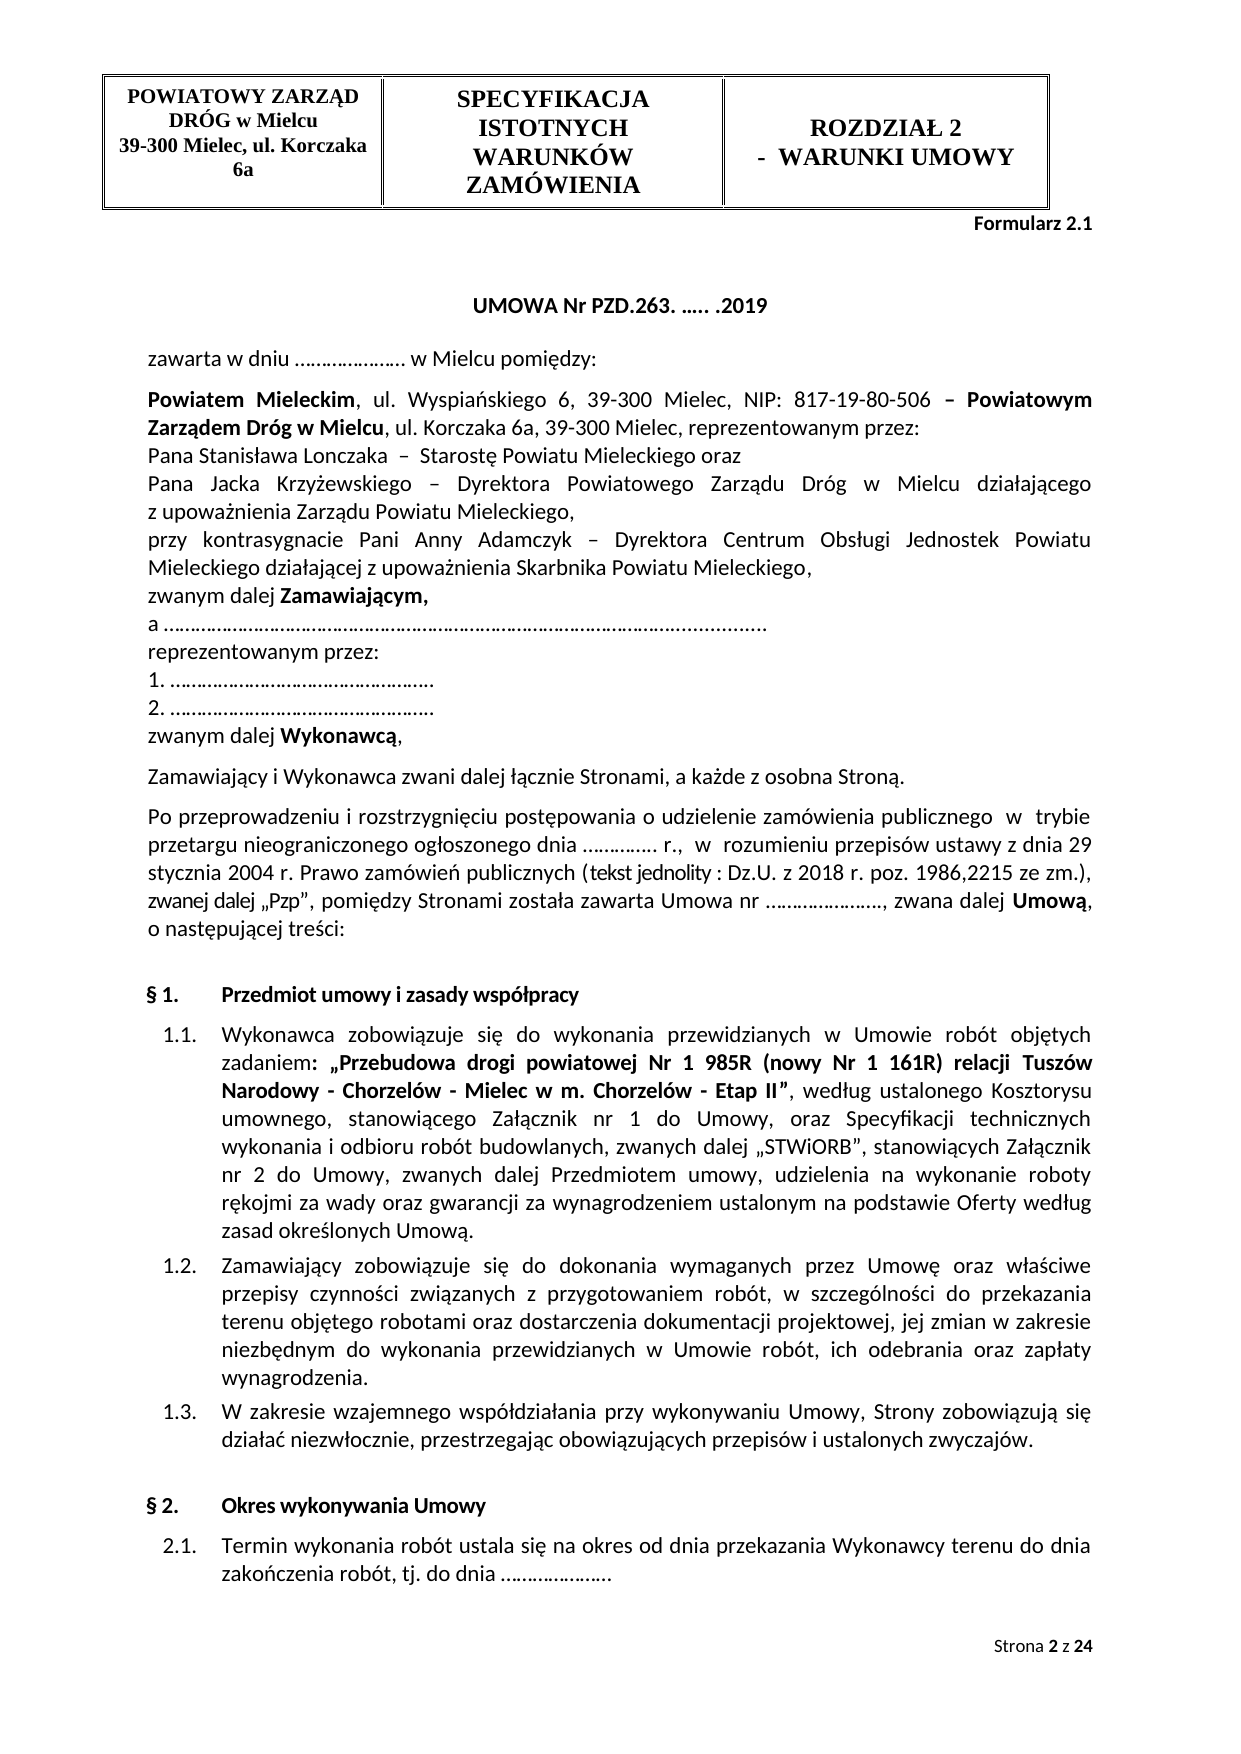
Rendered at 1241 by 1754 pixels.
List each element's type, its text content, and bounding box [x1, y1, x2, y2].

text Po przeprowadzeniu i rozstrzygnięciu postępowania o udzielenie zamówienia publicznego w trybie przetargu nieograniczonego ogłoszonego dnia ………….. r., w rozumieniu przepisów ustawy z dnia 29 stycznia 2004 r. Prawo zamówień publicznych (tekst jednolity : Dz.U. z 2018 r. poz. 1986,2215 ze zm.), zwanej dalej „Pzp”, pomiędzy Stronami została zawarta Umowa nr …………………., zwana dalej Umową, o następującej treści: [148, 802, 1093, 942]
text reprezentowanym przez: [148, 637, 1093, 665]
text UMOWA Nr PZD.263. ….. .2019 [148, 291, 1093, 319]
subtitle Przedmiot umowy i zasady współpracy [162, 980, 1093, 1008]
subtitle Zamawiający zobowiązuje się do dokonania wymaganych przez Umowę oraz właściwe przepisy czynności związanych z przygotowaniem robót, w szczególności do przekazania terenu objętego robotami oraz dostarczenia dokumentacji projektowej, jej zmian w zakresie niezbędnym do wykonania przewidzianych w Umowie robót, ich odebrania oraz zapłaty wynagrodzenia. [162, 1251, 1093, 1391]
subtitle Wykonawca zobowiązuje się do wykonania przewidzianych w Umowie robót objętych zadaniem: „Przebudowa drogi powiatowej Nr 1 985R (nowy Nr 1 161R) relacji Tuszów Narodowy - Chorzelów - Mielec w m. Chorzelów - Etap II”, według ustalonego Kosztorysu umownego, stanowiącego Załącznik nr 1 do Umowy, oraz Specyfikacji technicznych wykonania i odbioru robót budowlanych, zwanych dalej „STWiORB”, stanowiących Załącznik nr 2 do Umowy, zwanych dalej Przedmiotem umowy, udzielenia na wykonanie roboty rękojmi za wady oraz gwarancji za wynagrodzeniem ustalonym na podstawie Oferty według zasad określonych Umową. [162, 1020, 1093, 1244]
subtitle Okres wykonywania Umowy [162, 1491, 1093, 1519]
text Pana Jacka Krzyżewskiego – Dyrektora Powiatowego Zarządu Dróg w Mielcu działającego z upoważnienia Zarządu Powiatu Mieleckiego, [148, 469, 1093, 525]
text Powiatem Mieleckim, ul. Wyspiańskiego 6, 39-300 Mielec, NIP: 817-19-80-506 – Powiatowym Zarządem Dróg w Mielcu, ul. Korczaka 6a, 39-300 Mielec, reprezentowanym przez: [148, 385, 1093, 441]
text a ……………………………………………………………………………………................. [148, 609, 1093, 637]
subtitle Termin wykonania robót ustala się na okres od dnia przekazania Wykonawcy terenu do dnia zakończenia robót, tj. do dnia ………………… [162, 1531, 1093, 1587]
text zwanym dalej Wykonawcą, [148, 721, 1093, 749]
text zawarta w dniu ………………… w Mielcu pomiędzy: [148, 344, 1093, 372]
text 1. ………………………………………….. [148, 665, 1093, 693]
text Zamawiający i Wykonawca zwani dalej łącznie Stronami, a każde z osobna Stroną. [148, 762, 1093, 790]
text zwanym dalej Zamawiającym, [148, 581, 1093, 609]
text 2. ………………………………………….. [148, 693, 1093, 721]
subtitle W zakresie wzajemnego współdziałania przy wykonywaniu Umowy, Strony zobowiązują się działać niezwłocznie, przestrzegając obowiązujących przepisów i ustalonych zwyczajów. [162, 1397, 1093, 1453]
text Pana Stanisława Lonczaka – Starostę Powiatu Mieleckiego oraz [148, 441, 1093, 469]
text przy kontrasygnacie Pani Anny Adamczyk – Dyrektora Centrum Obsługi Jednostek Powiatu Mieleckiego działającej z upoważnienia Skarbnika Powiatu Mieleckiego, [148, 525, 1093, 581]
